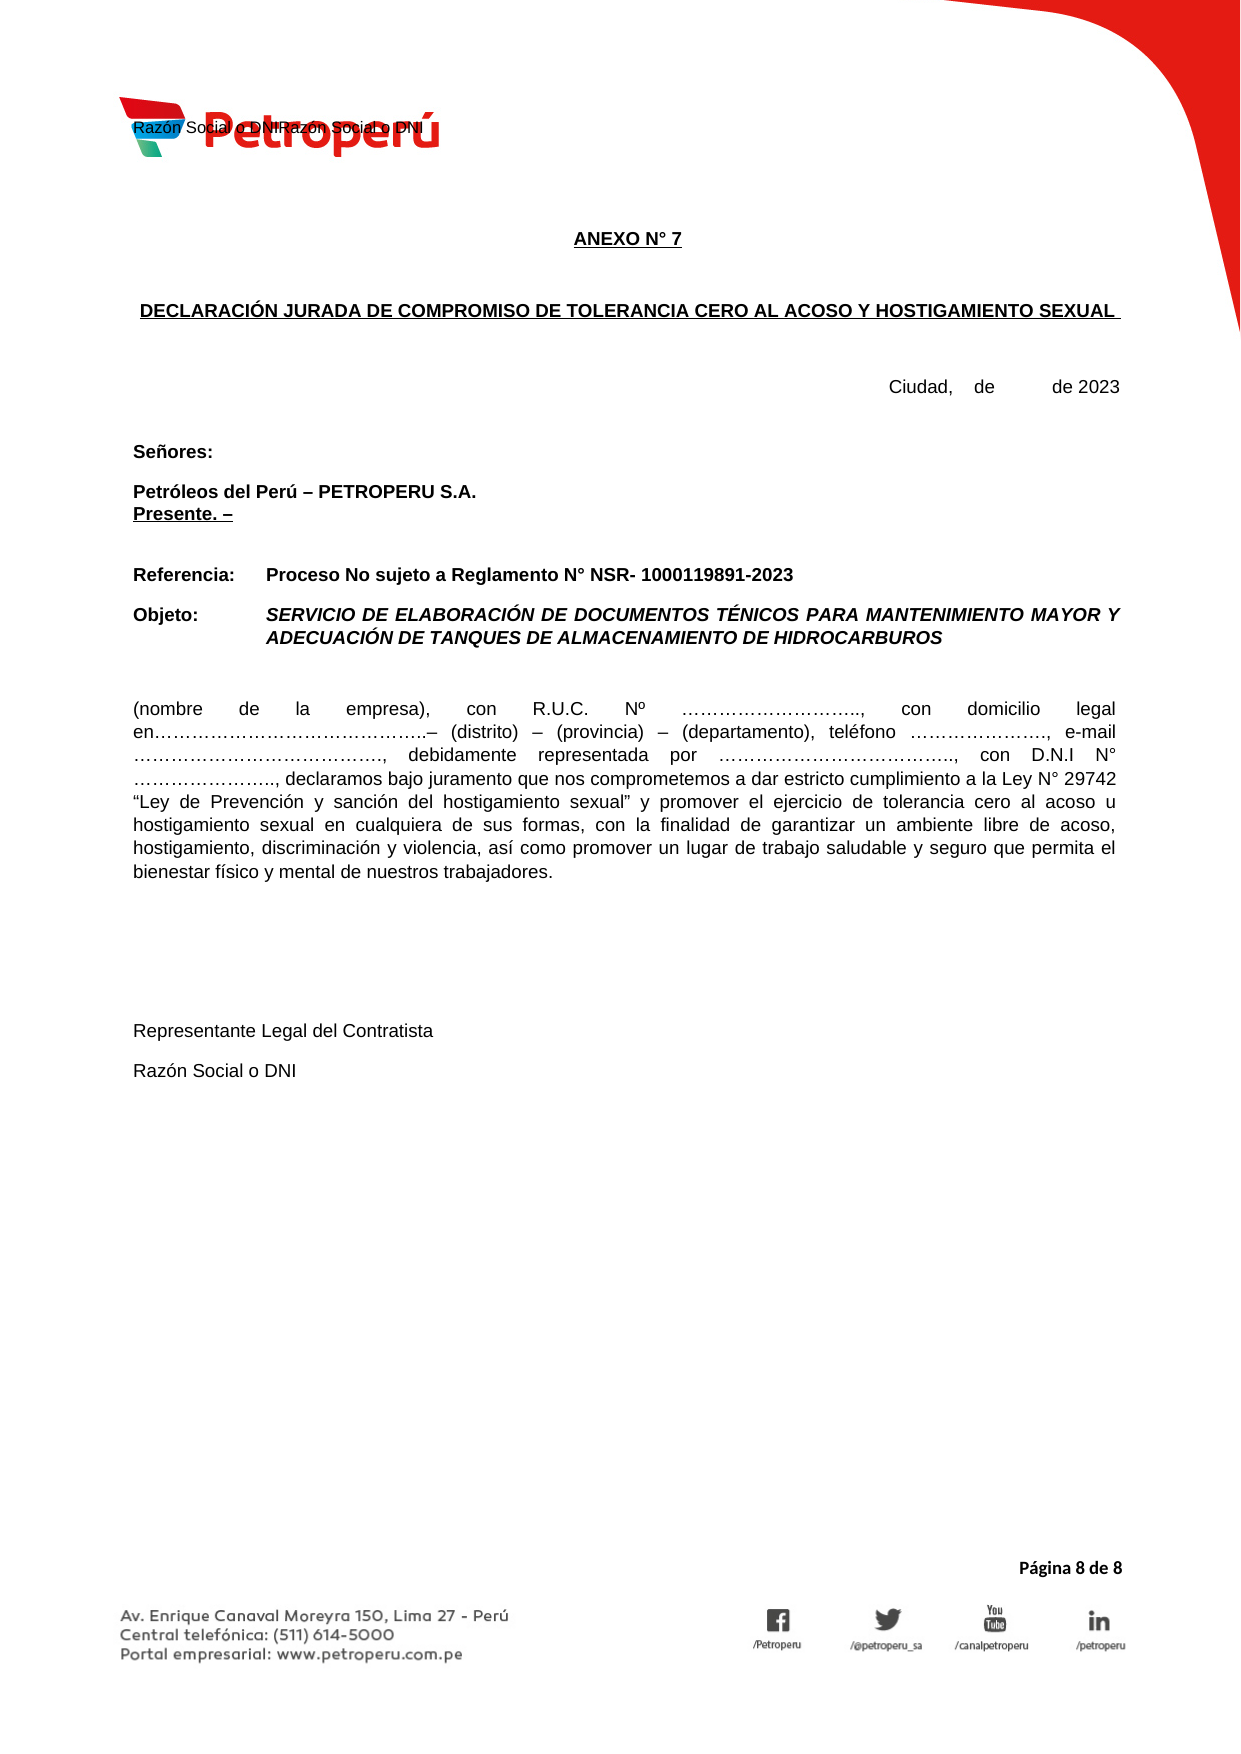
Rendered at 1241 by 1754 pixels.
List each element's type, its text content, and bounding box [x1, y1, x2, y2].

text Referencia: Proceso No sujeto a Reglamento N° NSR- 1000119891-2023 [133, 564, 1122, 585]
text Razón Social o DNI [133, 1060, 1117, 1081]
text (nombre de la empresa), con R.U.C. Nº ……………………….., con domicilio legal en……………………………………..– (distrito) – (provincia) – (departamento), teléfono …………………., e-mail …………………………………., debidamente representada por ……………………………….., con D.N.I N° ………………….., declaramos bajo juramento que nos comprometemos a dar estricto cumplimiento a la Ley N° 29742 “Ley de Prevención y sanción del hostigamiento sexual” y promover el ejercicio de tolerancia cero al acoso u hostigamiento sexual en cualquiera de sus formas, con la finalidad de garantizar un ambiente libre de acoso, hostigamiento, discriminación y violencia, así como promover un lugar de trabajo saludable y seguro que permita el bienestar físico y mental de nuestros trabajadores. [133, 698, 1117, 882]
picture [1, 0, 1241, 350]
text Ciudad, de de 2023 [724, 376, 1120, 397]
picture [1, 1596, 1241, 1751]
text Objeto: SERVICIO DE ELABORACIÓN DE DOCUMENTOS TÉNICOS PARA MANTENIMIENTO MAYOR Y ADECUACIÓN DE TANQUES DE ALMACENAMIENTO DE HIDROCARBUROS [133, 604, 1122, 648]
text DECLARACIÓN JURADA DE COMPROMISO DE TOLERANCIA CERO AL ACOSO Y HOSTIGAMIENTO SEXUAL [133, 299, 1122, 321]
text Petróleos del Perú – PETROPERU S.A. [133, 481, 1120, 502]
text Señores: [133, 441, 1120, 462]
text Razón Social o DNIRazón Social o DNI [133, 118, 1122, 137]
text Representante Legal del Contratista [133, 1020, 1117, 1042]
text ANEXO N° 7 [133, 228, 1122, 249]
text Presente. – [133, 502, 1120, 524]
